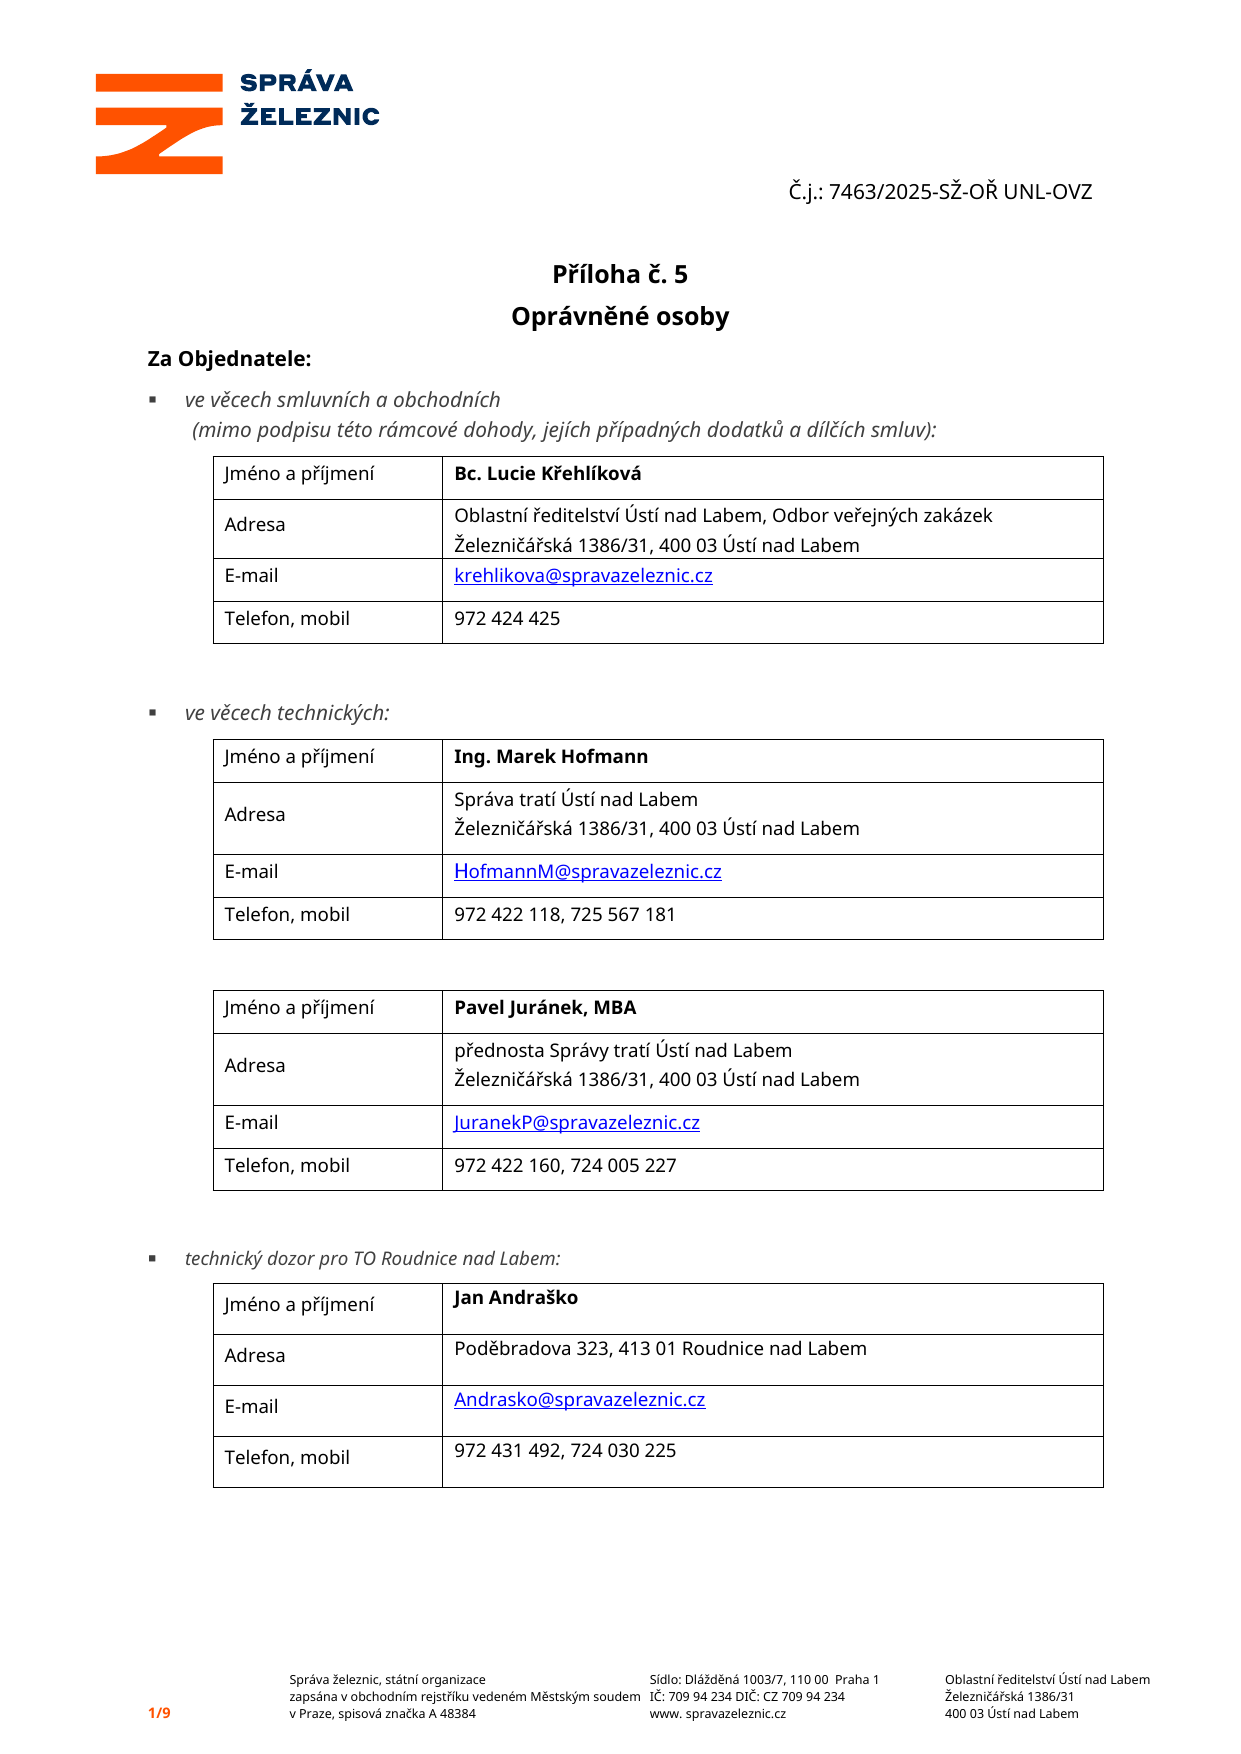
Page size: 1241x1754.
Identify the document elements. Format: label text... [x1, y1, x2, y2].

table_cell 972 424 425 [443, 602, 1103, 643]
table_cell Telefon, mobil [214, 1149, 442, 1190]
table_cell 972 431 492, 724 030 225 [443, 1437, 1103, 1487]
table_header Pavel Juránek, MBA [443, 991, 1103, 1033]
table_cell Telefon, mobil [214, 602, 442, 643]
subtitle technický dozor pro TO Roudnice nad Labem: [148, 1241, 1093, 1271]
table_cell E-mail [214, 855, 442, 897]
table_header Jméno a příjmení [214, 457, 442, 498]
table_cell Poděbradova 323, 413 01 Roudnice nad Labem [443, 1335, 1103, 1385]
table_cell Správa tratí Ústí nad Labem Železničářská 1386/31, 400 03 Ústí nad Labem [443, 783, 1103, 854]
table_cell JuranekP@spravazeleznic.cz [443, 1106, 1103, 1148]
table_cell krehlikova@spravazeleznic.cz [443, 559, 1103, 601]
table_cell přednosta Správy tratí Ústí nad Labem Železničářská 1386/31, 400 03 Ústí nad Labem [443, 1034, 1103, 1105]
table_cell HofmannM@spravazeleznic.cz [443, 855, 1103, 897]
table_cell E-mail [214, 1386, 442, 1436]
table_header Ing. Marek Hofmann [443, 740, 1103, 782]
subtitle (mimo podpisu této rámcové dohody, jejích případných dodatků a dílčích smluv): [192, 414, 1093, 443]
table_header Jméno a příjmení [214, 991, 442, 1033]
text Příloha č. 5 [148, 260, 1093, 289]
table_header Jan Andraško [443, 1284, 1103, 1334]
table_cell Telefon, mobil [214, 898, 442, 939]
subtitle ve věcech smluvních a obchodních [148, 385, 1093, 414]
table_cell 972 422 160, 724 005 227 [443, 1149, 1103, 1190]
table_cell Adresa [214, 500, 442, 558]
table_cell 972 422 118, 725 567 181 [443, 898, 1103, 939]
table_cell E-mail [214, 559, 442, 601]
table_header Jméno a příjmení [214, 1284, 442, 1334]
subtitle ve věcech technických: [148, 698, 1093, 727]
table_cell Oblastní ředitelství Ústí nad Labem, Odbor veřejných zakázek Železničářská 1386/31, 400 03 Ústí nad Labem [443, 500, 1103, 558]
table_header Jméno a příjmení [214, 740, 442, 782]
table_cell Adresa [214, 1335, 442, 1385]
table_cell E-mail [214, 1106, 442, 1148]
table_cell Andrasko@spravazeleznic.cz [443, 1386, 1103, 1436]
table_cell Adresa [214, 783, 442, 854]
table_header Bc. Lucie Křehlíková [443, 457, 1103, 498]
table_cell Adresa [214, 1034, 442, 1105]
text Oprávněné osoby [148, 302, 1093, 331]
table_cell Telefon, mobil [214, 1437, 442, 1487]
text Za Objednatele: [148, 343, 1093, 372]
